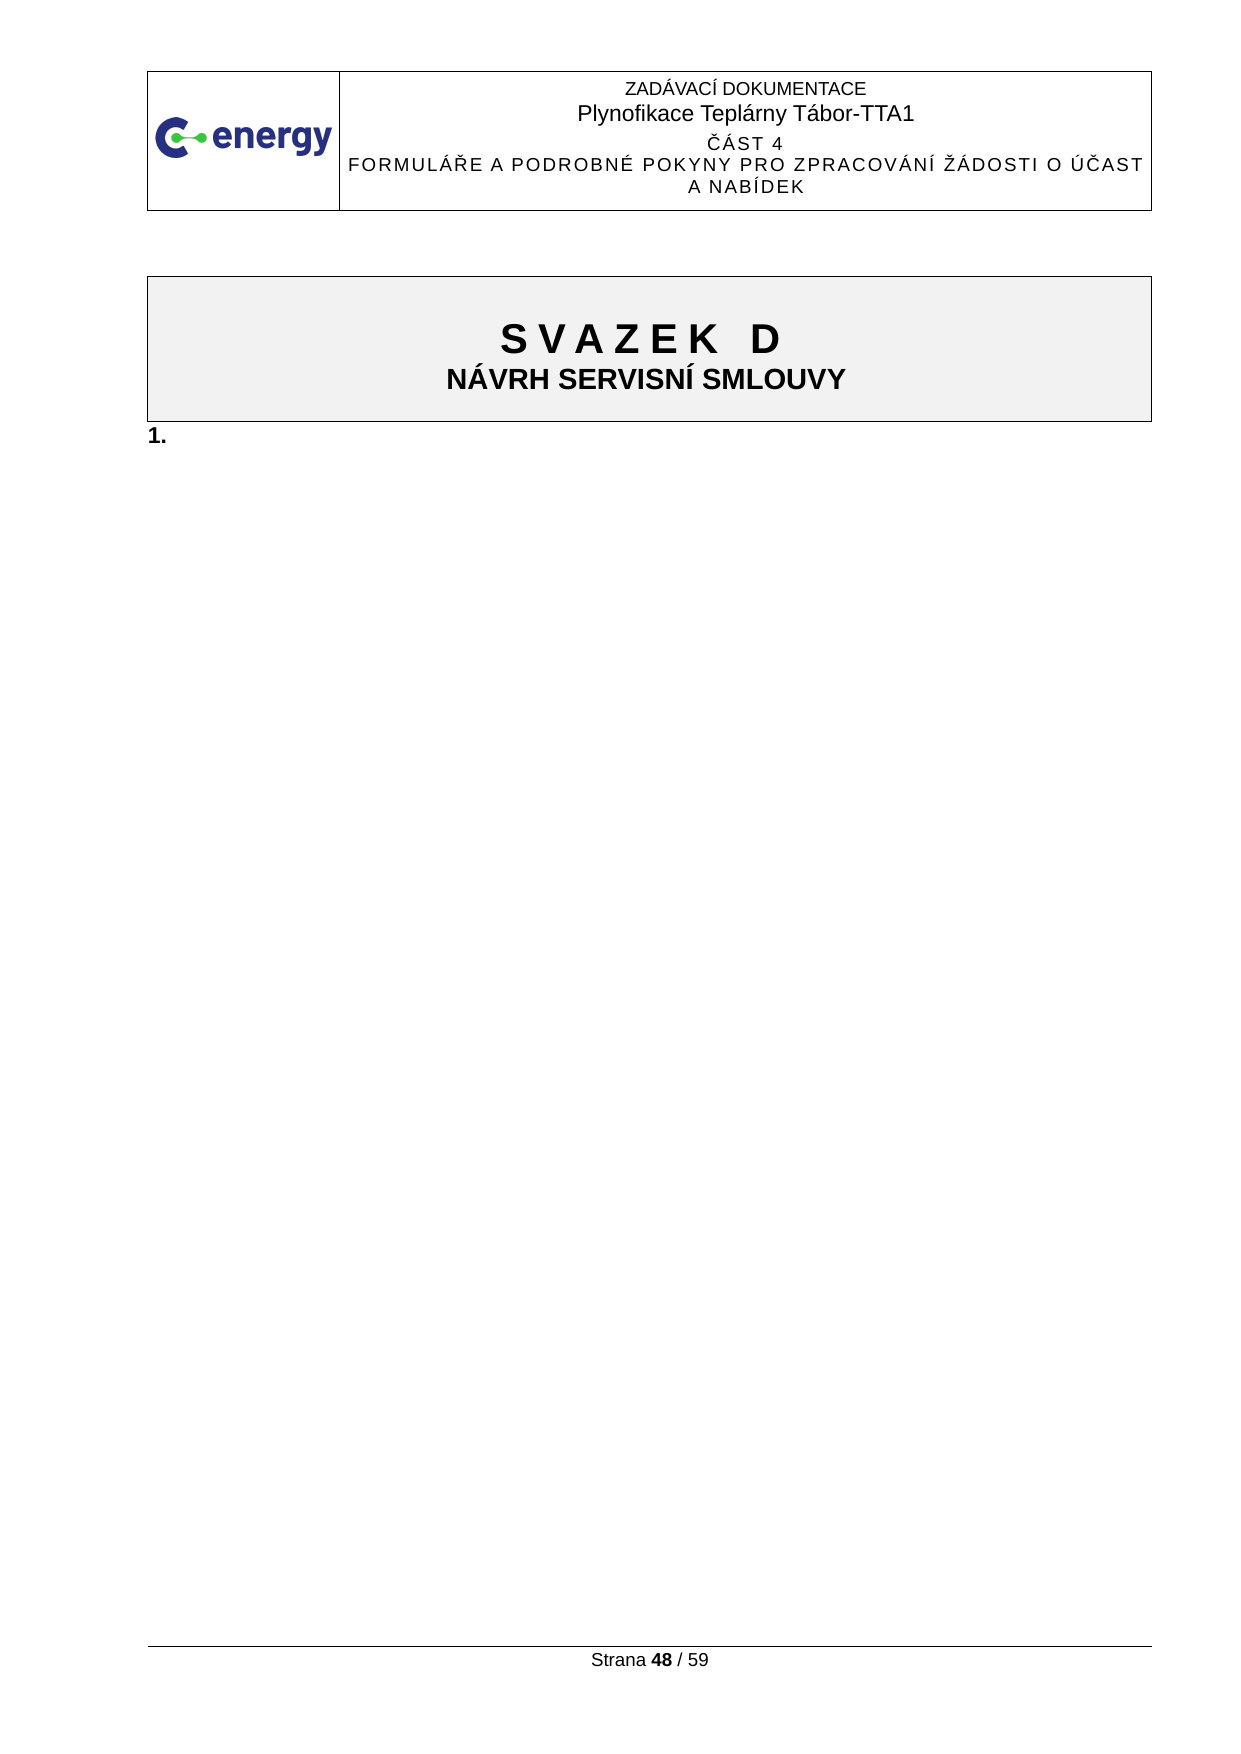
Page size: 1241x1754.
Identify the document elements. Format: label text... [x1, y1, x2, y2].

table_header Svazek d návrh servisní smlouvy [148, 277, 1151, 421]
picture [155, 117, 332, 158]
